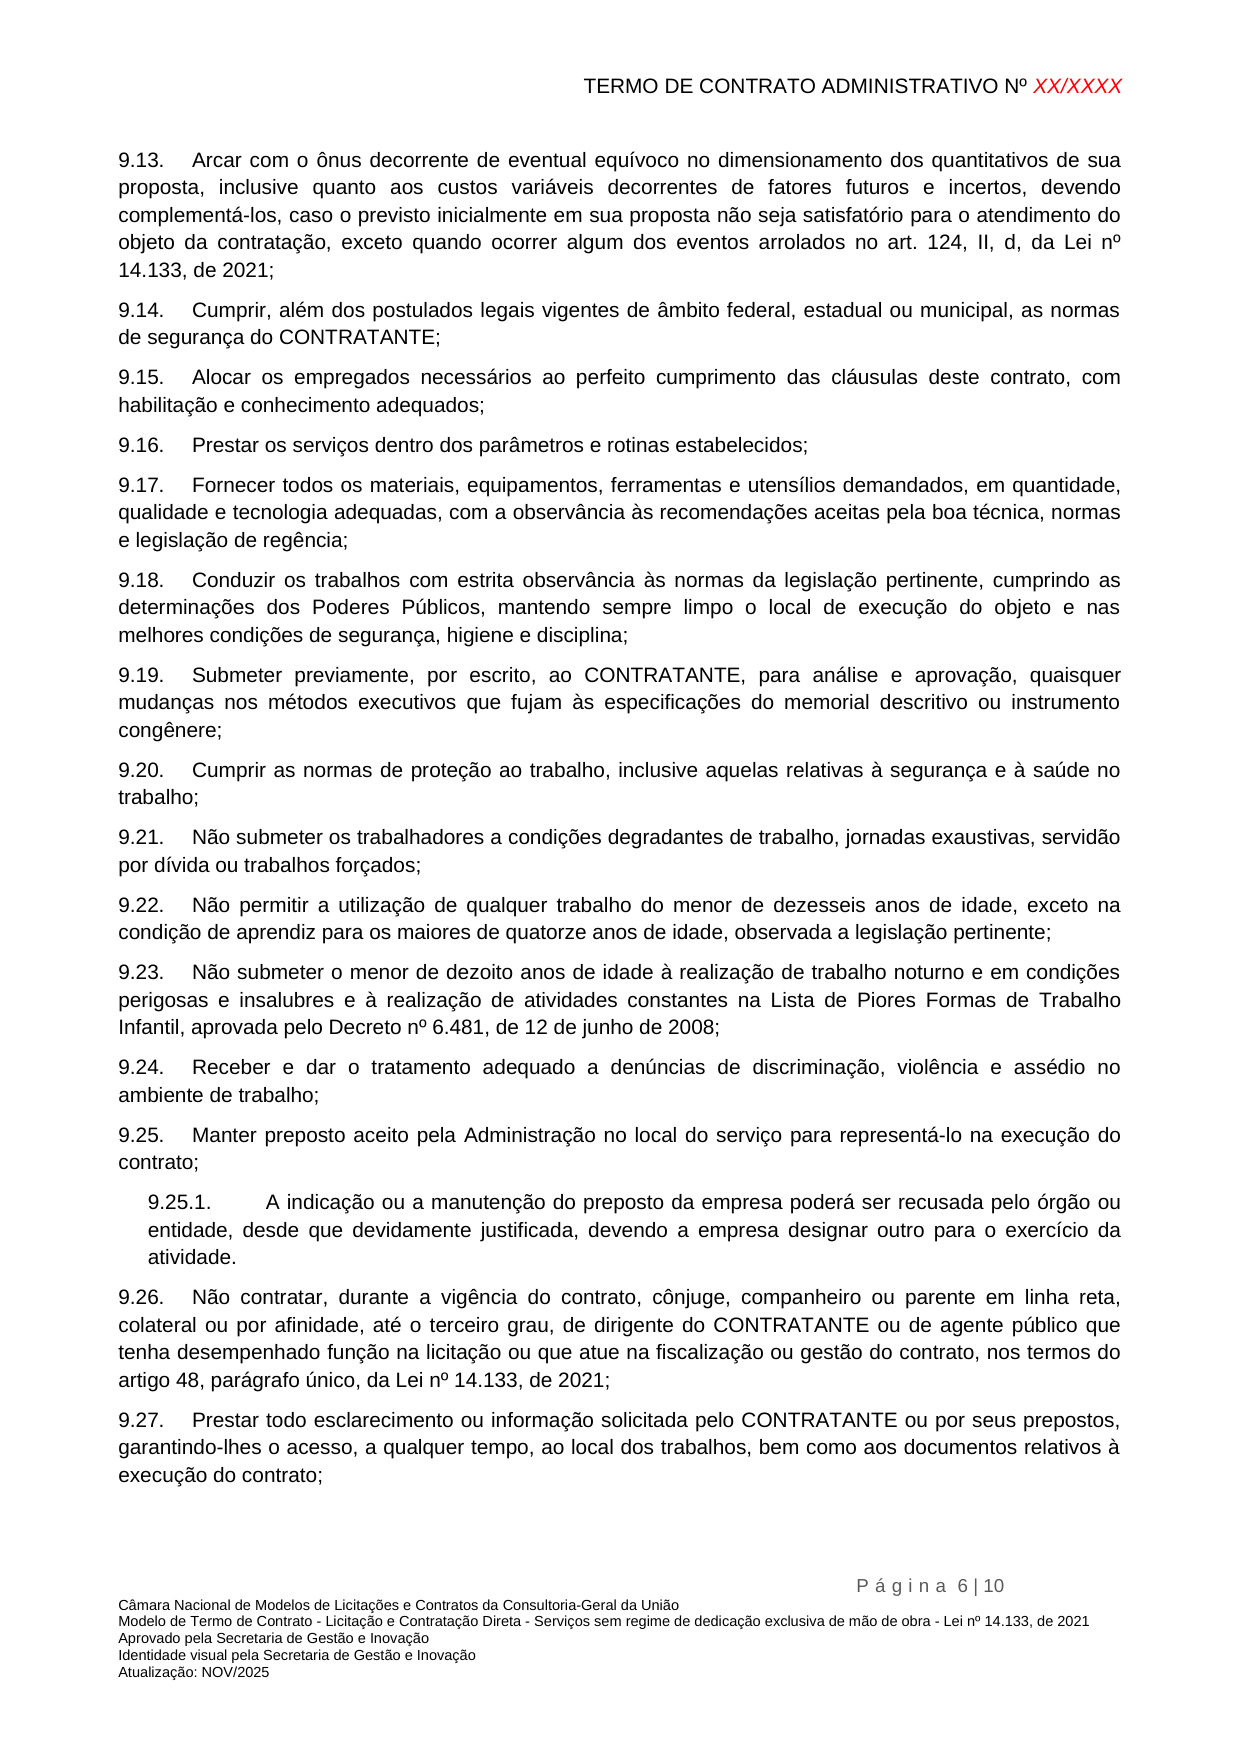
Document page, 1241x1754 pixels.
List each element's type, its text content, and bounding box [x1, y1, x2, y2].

text A indicação ou a manutenção do preposto da empresa poderá ser recusada pelo órgão ou entidade, desde que devidamente justificada, devendo a empresa designar outro para o exercício da atividade. [148, 1190, 1122, 1269]
text Prestar os serviços dentro dos parâmetros e rotinas estabelecidos; [118, 433, 1122, 457]
text Alocar os empregados necessários ao perfeito cumprimento das cláusulas deste contrato, com habilitação e conhecimento adequados; [118, 365, 1122, 417]
text Cumprir as normas de proteção ao trabalho, inclusive aquelas relativas à segurança e à saúde no trabalho; [118, 758, 1122, 809]
text Conduzir os trabalhos com estrita observância às normas da legislação pertinente, cumprindo as determinações dos Poderes Públicos, mantendo sempre limpo o local de execução do objeto e nas melhores condições de segurança, higiene e disciplina; [118, 568, 1122, 647]
text Não submeter os trabalhadores a condições degradantes de trabalho, jornadas exaustivas, servidão por dívida ou trabalhos forçados; [118, 825, 1122, 877]
text Submeter previamente, por escrito, ao CONTRATANTE, para análise e aprovação, quaisquer mudanças nos métodos executivos que fujam às especificações do memorial descritivo ou instrumento congênere; [118, 663, 1122, 742]
text Receber e dar o tratamento adequado a denúncias de discriminação, violência e assédio no ambiente de trabalho; [118, 1055, 1122, 1107]
text Prestar todo esclarecimento ou informação solicitada pelo CONTRATANTE ou por seus prepostos, garantindo-lhes o acesso, a qualquer tempo, ao local dos trabalhos, bem como aos documentos relativos à execução do contrato; [118, 1408, 1122, 1487]
text Cumprir, além dos postulados legais vigentes de âmbito federal, estadual ou municipal, as normas de segurança do CONTRATANTE; [118, 298, 1122, 349]
text Não contratar, durante a vigência do contrato, cônjuge, companheiro ou parente em linha reta, colateral ou por afinidade, até o terceiro grau, de dirigente do CONTRATANTE ou de agente público que tenha desempenhado função na licitação ou que atue na fiscalização ou gestão do contrato, nos termos do artigo 48, parágrafo único, da Lei nº 14.133, de 2021; [118, 1285, 1122, 1392]
text Não permitir a utilização de qualquer trabalho do menor de dezesseis anos de idade, exceto na condição de aprendiz para os maiores de quatorze anos de idade, observada a legislação pertinente; [118, 893, 1122, 944]
text Fornecer todos os materiais, equipamentos, ferramentas e utensílios demandados, em quantidade, qualidade e tecnologia adequadas, com a observância às recomendações aceitas pela boa técnica, normas e legislação de regência; [118, 473, 1122, 552]
text Não submeter o menor de dezoito anos de idade à realização de trabalho noturno e em condições perigosas e insalubres e à realização de atividades constantes na Lista de Piores Formas de Trabalho Infantil, aprovada pelo Decreto nº 6.481, de 12 de junho de 2008; [118, 960, 1122, 1039]
text Manter preposto aceito pela Administração no local do serviço para representá-lo na execução do contrato; [118, 1123, 1122, 1174]
text Arcar com o ônus decorrente de eventual equívoco no dimensionamento dos quantitativos de sua proposta, inclusive quanto aos custos variáveis decorrentes de fatores futuros e incertos, devendo complementá-los, caso o previsto inicialmente em sua proposta não seja satisfatório para o atendimento do objeto da contratação, exceto quando ocorrer algum dos eventos arrolados no art. 124, II, d, da Lei nº 14.133, de 2021; [118, 148, 1122, 282]
